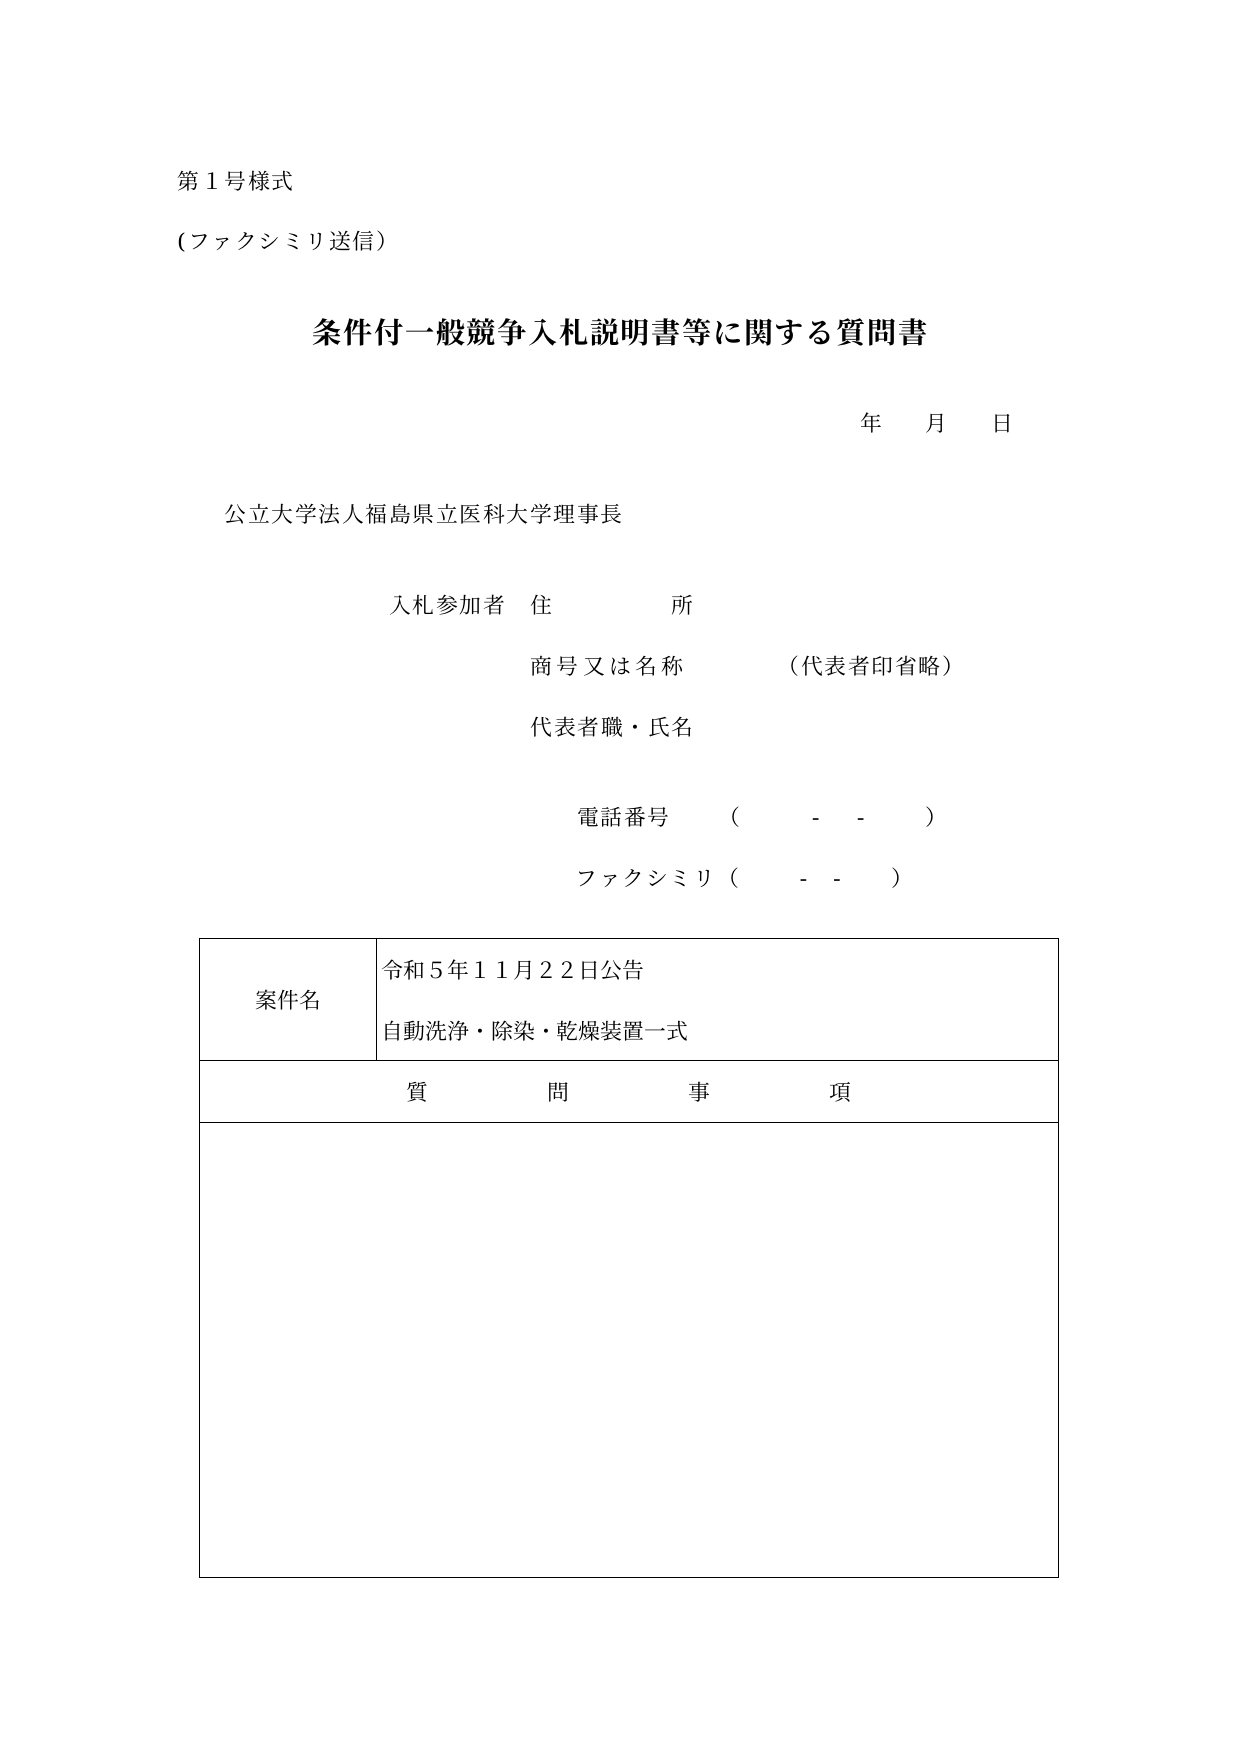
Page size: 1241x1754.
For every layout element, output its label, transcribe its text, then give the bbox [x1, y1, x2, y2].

table_cell [200, 1123, 1058, 1577]
table_header 案件名 [200, 939, 376, 1060]
table_header 令和５年１１月２２日公告 自動洗浄・除染・乾燥装置一式 [377, 939, 1058, 1060]
text 第１号様式 [177, 149, 1063, 210]
text 電話番号 （ - - ） [177, 786, 1063, 847]
text 入札参加者 住 所 [177, 574, 1063, 634]
text 公立大学法人福島県立医科大学理事長 [177, 483, 1063, 543]
text 代表者職・氏名 [177, 695, 1063, 756]
text 条件付一般競争入札説明書等に関する質問書 [177, 301, 1063, 362]
text 商号又は名称 （代表者印省略） [177, 634, 1063, 695]
text 年 月 日 [177, 392, 1063, 453]
text ファクシミリ（ - - ） [177, 847, 1063, 907]
text (ファクシミリ送信） [177, 210, 1063, 271]
table_cell 質 問 事 項 [200, 1061, 1058, 1122]
